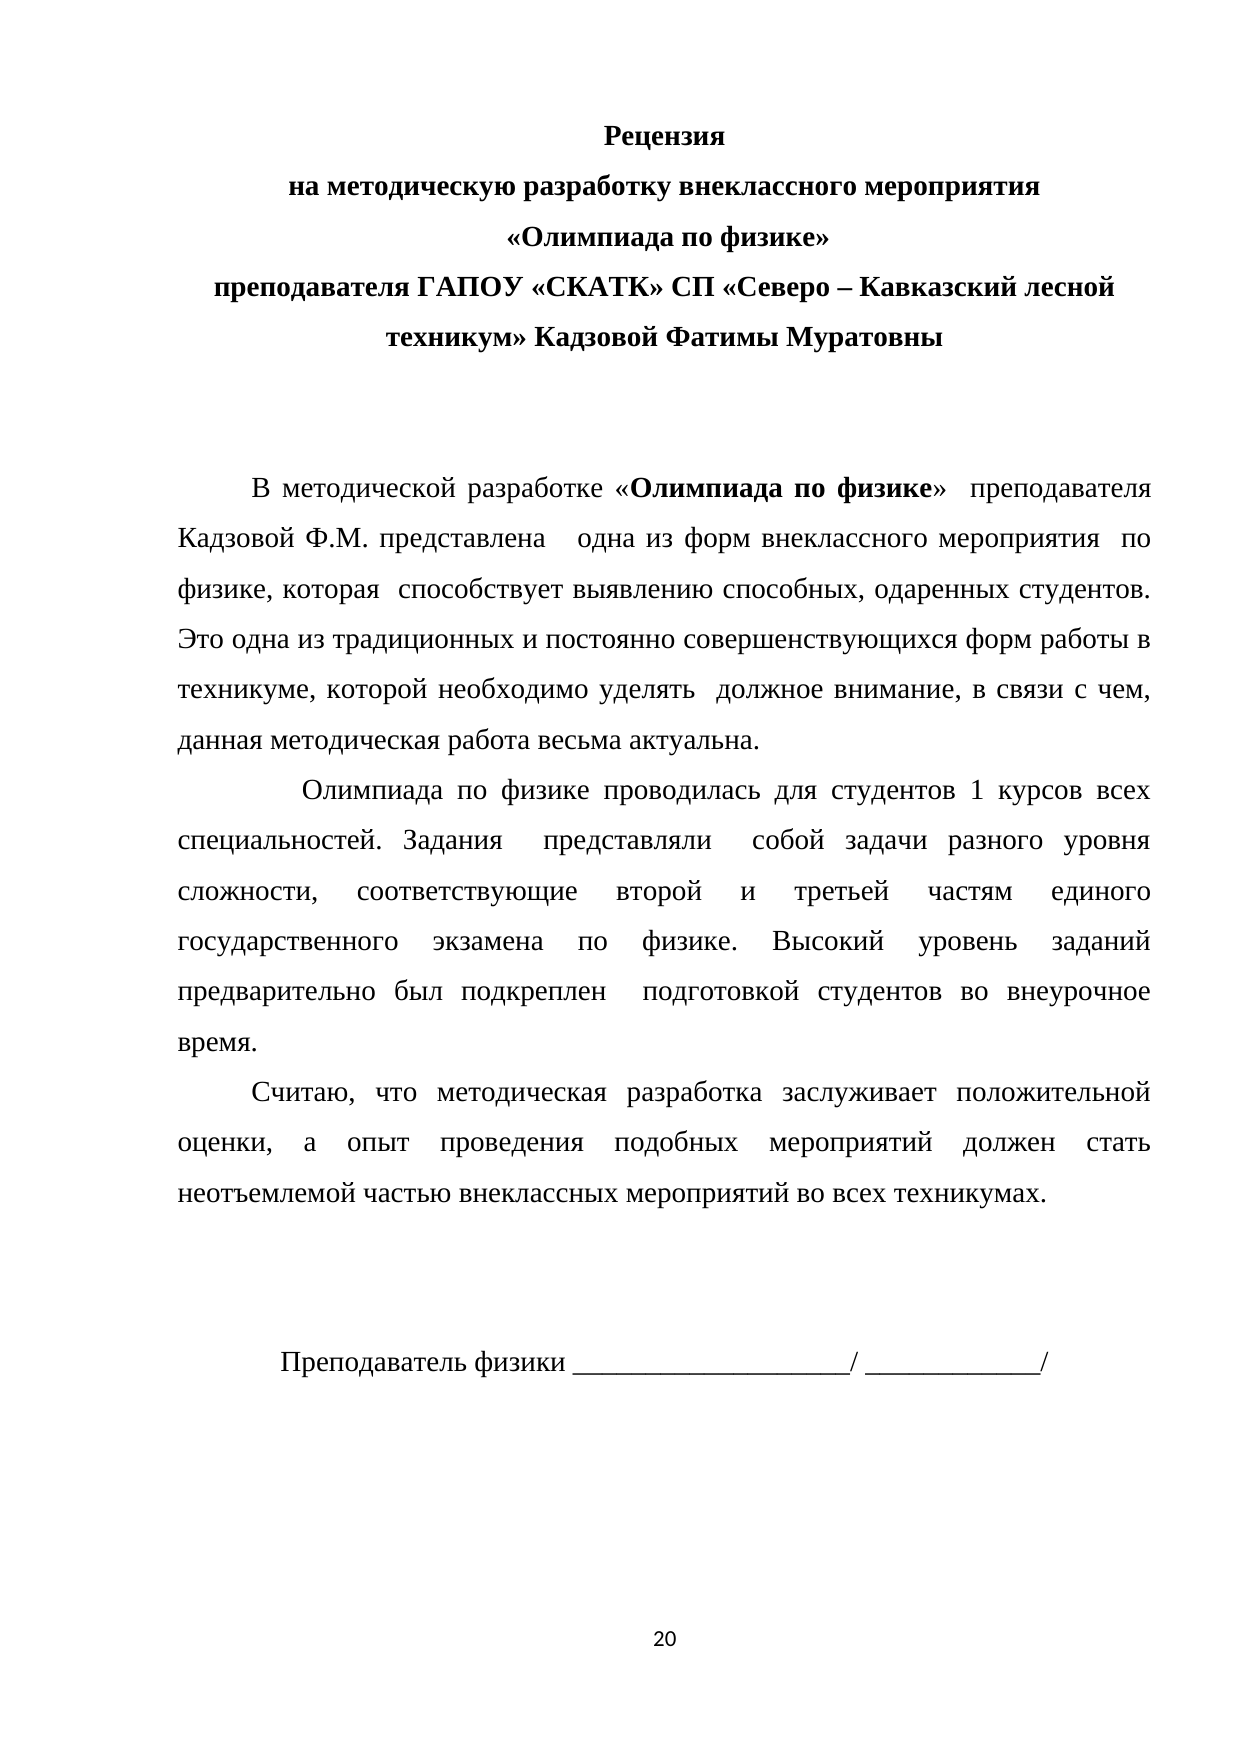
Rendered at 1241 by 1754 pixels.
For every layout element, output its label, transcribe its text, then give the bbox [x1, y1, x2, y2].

text Олимпиада по физике проводилась для студентов 1 курсов всех специальностей. Задания представляли собой задачи разного уровня сложности, соответствующие второй и третьей частям единого государственного экзамена по физике. Высокий уровень заданий предварительно был подкреплен подготовкой студентов во внеурочное время. [177, 772, 1152, 1057]
text Рецензия [177, 118, 1152, 152]
text «Олимпиада по физике» [177, 219, 1152, 252]
text Считаю, что методическая разработка заслуживает положительной оценки, а опыт проведения подобных мероприятий должен стать неотъемлемой частью внеклассных мероприятий во всех техникумах. [177, 1074, 1152, 1208]
text на методическую разработку внеклассного мероприятия [177, 168, 1152, 202]
text преподавателя ГАПОУ «СКАТК» СП «Северо – Кавказский лесной техникум» Кадзовой Фатимы Муратовны [177, 269, 1152, 353]
text Преподаватель физики ___________________/ ____________/ [177, 1344, 1152, 1377]
text В методической разработке «Олимпиада по физике» преподавателя Кадзовой Ф.М. представлена одна из форм внеклассного мероприятия по физике, которая способствует выявлению способных, одаренных студентов. Это одна из традиционных и постоянно совершенствующихся форм работы в техникуме, которой необходимо уделять должное внимание, в связи с чем, данная методическая работа весьма актуальна. [177, 470, 1152, 755]
